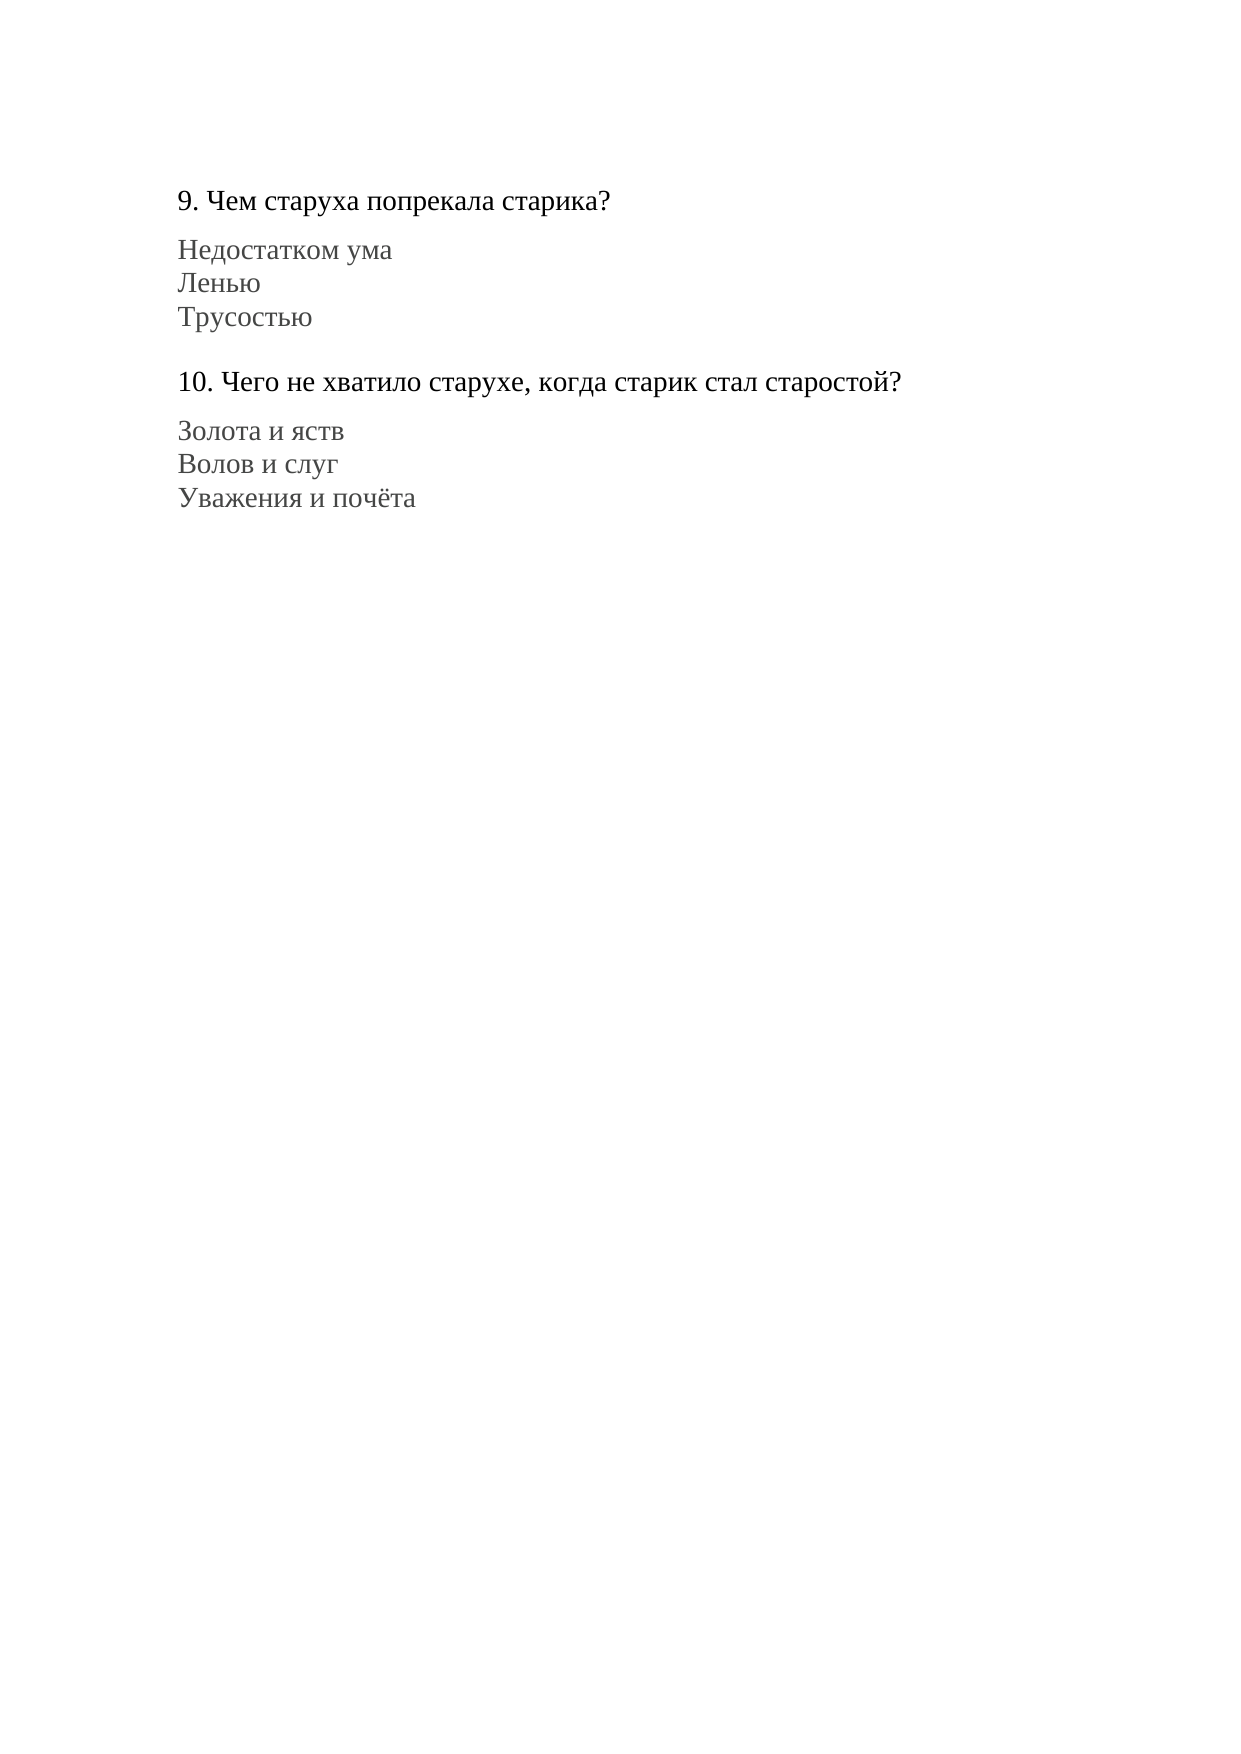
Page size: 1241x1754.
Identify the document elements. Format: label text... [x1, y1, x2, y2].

text Трусостью [177, 299, 1152, 333]
text 10. Чего не хватило старухе, когда старик стал старостой? [177, 364, 1152, 397]
text Недостатком ума [177, 232, 1152, 266]
text 9. Чем старуха попрекала старика? [177, 183, 1152, 216]
text Золота и яств [177, 413, 1152, 447]
text Ленью [177, 266, 1152, 299]
text Волов и слуг [177, 447, 1152, 480]
text Уважения и почёта [177, 480, 1152, 514]
